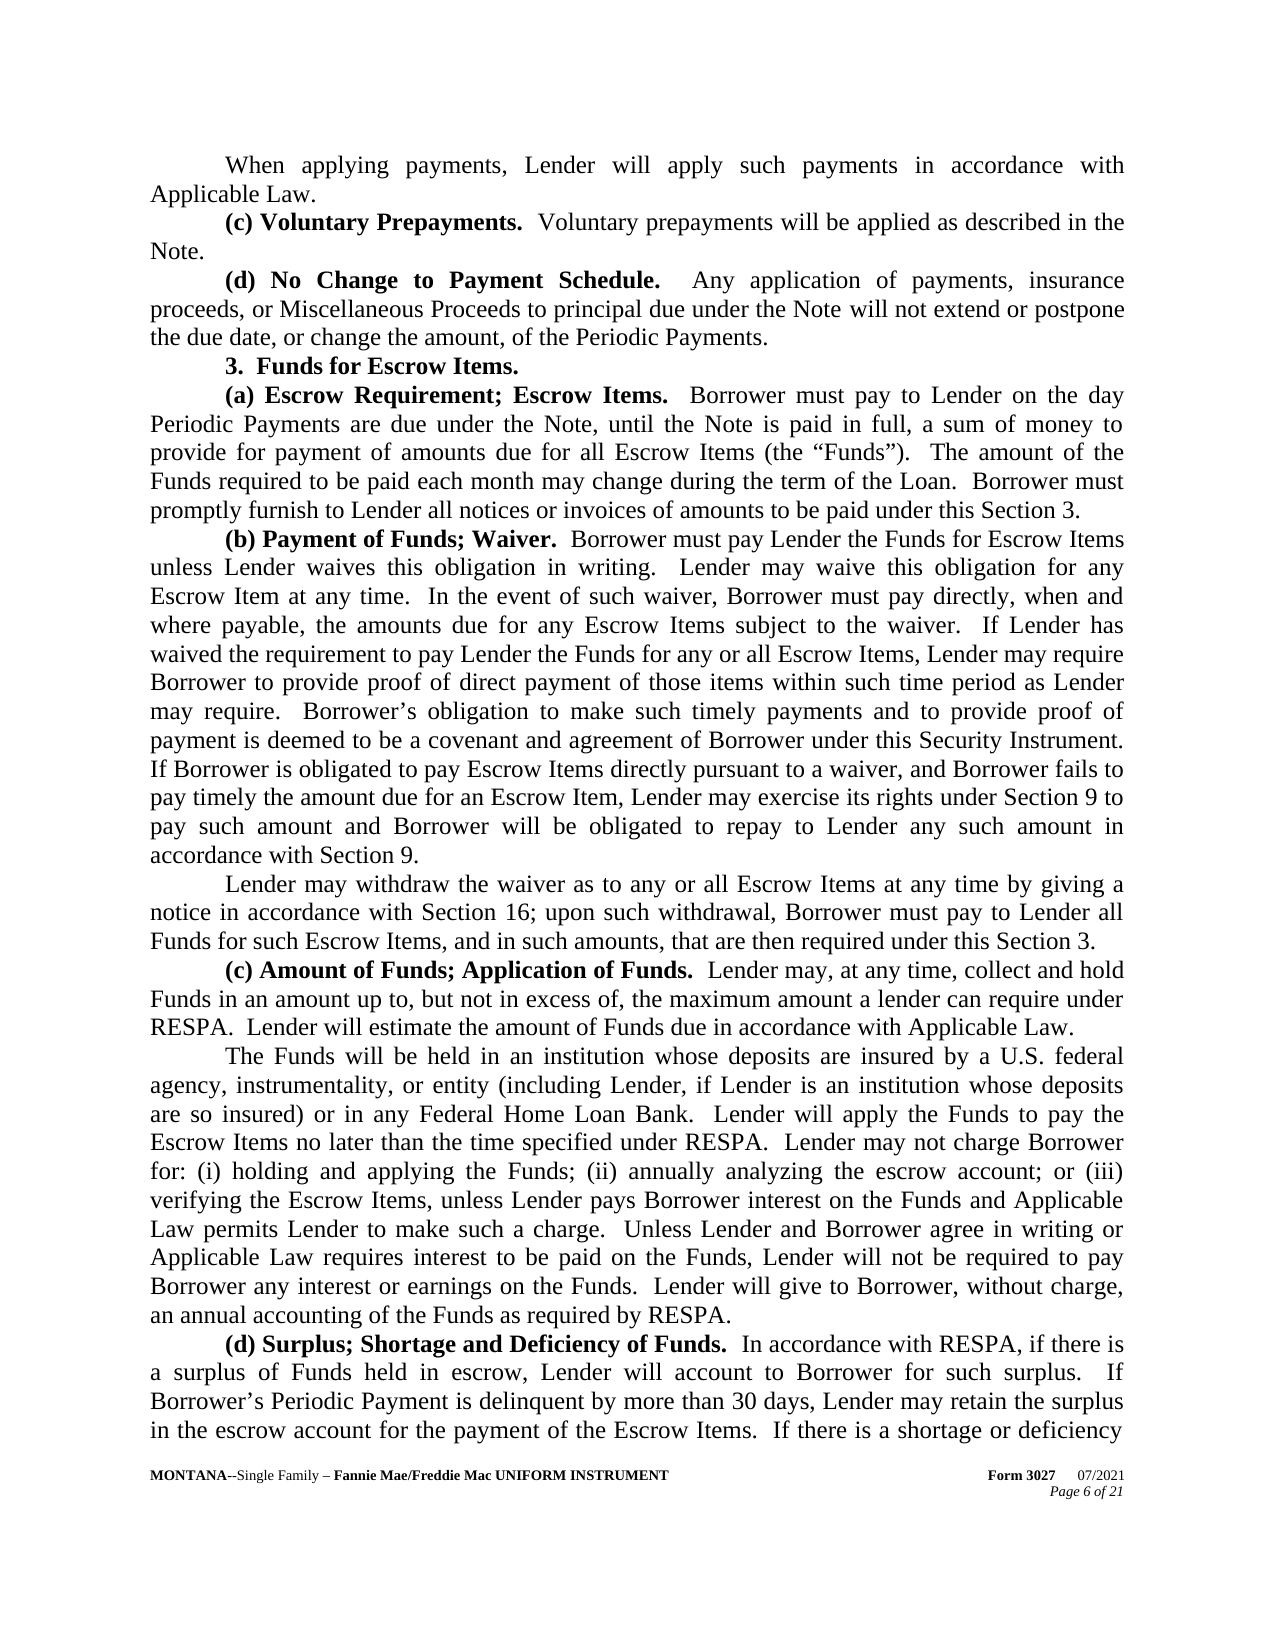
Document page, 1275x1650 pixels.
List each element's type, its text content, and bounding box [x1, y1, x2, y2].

text (c) Amount of Funds; Application of Funds. Lender may, at any time, collect and hold Funds in an amount up to, but not in excess of, the maximum amount a lender can require under RESPA. Lender will estimate the amount of Funds due in accordance with Applicable Law. [150, 955, 1125, 1041]
text (c) Voluntary Prepayments. Voluntary prepayments will be applied as described in the Note. [150, 207, 1125, 265]
text (a) Escrow Requirement; Escrow Items. Borrower must pay to Lender on the day Periodic Payments are due under the Note, until the Note is paid in full, a sum of money to provide for payment of amounts due for all Escrow Items (the “Funds”). The amount of the Funds required to be paid each month may change during the term of the Loan. Borrower must promptly furnish to Lender all notices or invoices of amounts to be paid under this Section 3. [150, 380, 1125, 524]
text Lender may withdraw the waiver as to any or all Escrow Items at any time by giving a notice in accordance with Section 16; upon such withdrawal, Borrower must pay to Lender all Funds for such Escrow Items, and in such amounts, that are then required under this Section 3. [150, 869, 1125, 955]
text When applying payments, Lender will apply such payments in accordance with Applicable Law. [150, 150, 1125, 207]
text (d) No Change to Payment Schedule. Any application of payments, insurance proceeds, or Miscellaneous Proceeds to principal due under the Note will not extend or postpone the due date, or change the amount, of the Periodic Payments. [150, 265, 1125, 351]
text 3. Funds for Escrow Items. [150, 351, 1125, 380]
text The Funds will be held in an institution whose deposits are insured by a U.S. federal agency, instrumentality, or entity (including Lender, if Lender is an institution whose deposits are so insured) or in any Federal Home Loan Bank. Lender will apply the Funds to pay the Escrow Items no later than the time specified under RESPA. Lender may not charge Borrower for: (i) holding and applying the Funds; (ii) annually analyzing the escrow account; or (iii) verifying the Escrow Items, unless Lender pays Borrower interest on the Funds and Applicable Law permits Lender to make such a charge. Unless Lender and Borrower agree in writing or Applicable Law requires interest to be paid on the Funds, Lender will not be required to pay Borrower any interest or earnings on the Funds. Lender will give to Borrower, without charge, an annual accounting of the Funds as required by RESPA. [150, 1041, 1125, 1329]
text (b) Payment of Funds; Waiver. Borrower must pay Lender the Funds for Escrow Items unless Lender waives this obligation in writing. Lender may waive this obligation for any Escrow Item at any time. In the event of such waiver, Borrower must pay directly, when and where payable, the amounts due for any Escrow Items subject to the waiver. If Lender has waived the requirement to pay Lender the Funds for any or all Escrow Items, Lender may require Borrower to provide proof of direct payment of those items within such time period as Lender may require. Borrower’s obligation to make such timely payments and to provide proof of payment is deemed to be a covenant and agreement of Borrower under this Security Instrument. If Borrower is obligated to pay Escrow Items directly pursuant to a waiver, and Borrower fails to pay timely the amount due for an Escrow Item, Lender may exercise its rights under Section 9 to pay such amount and Borrower will be obligated to repay to Lender any such amount in accordance with Section 9. [150, 524, 1125, 869]
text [150, 1329, 1125, 1444]
